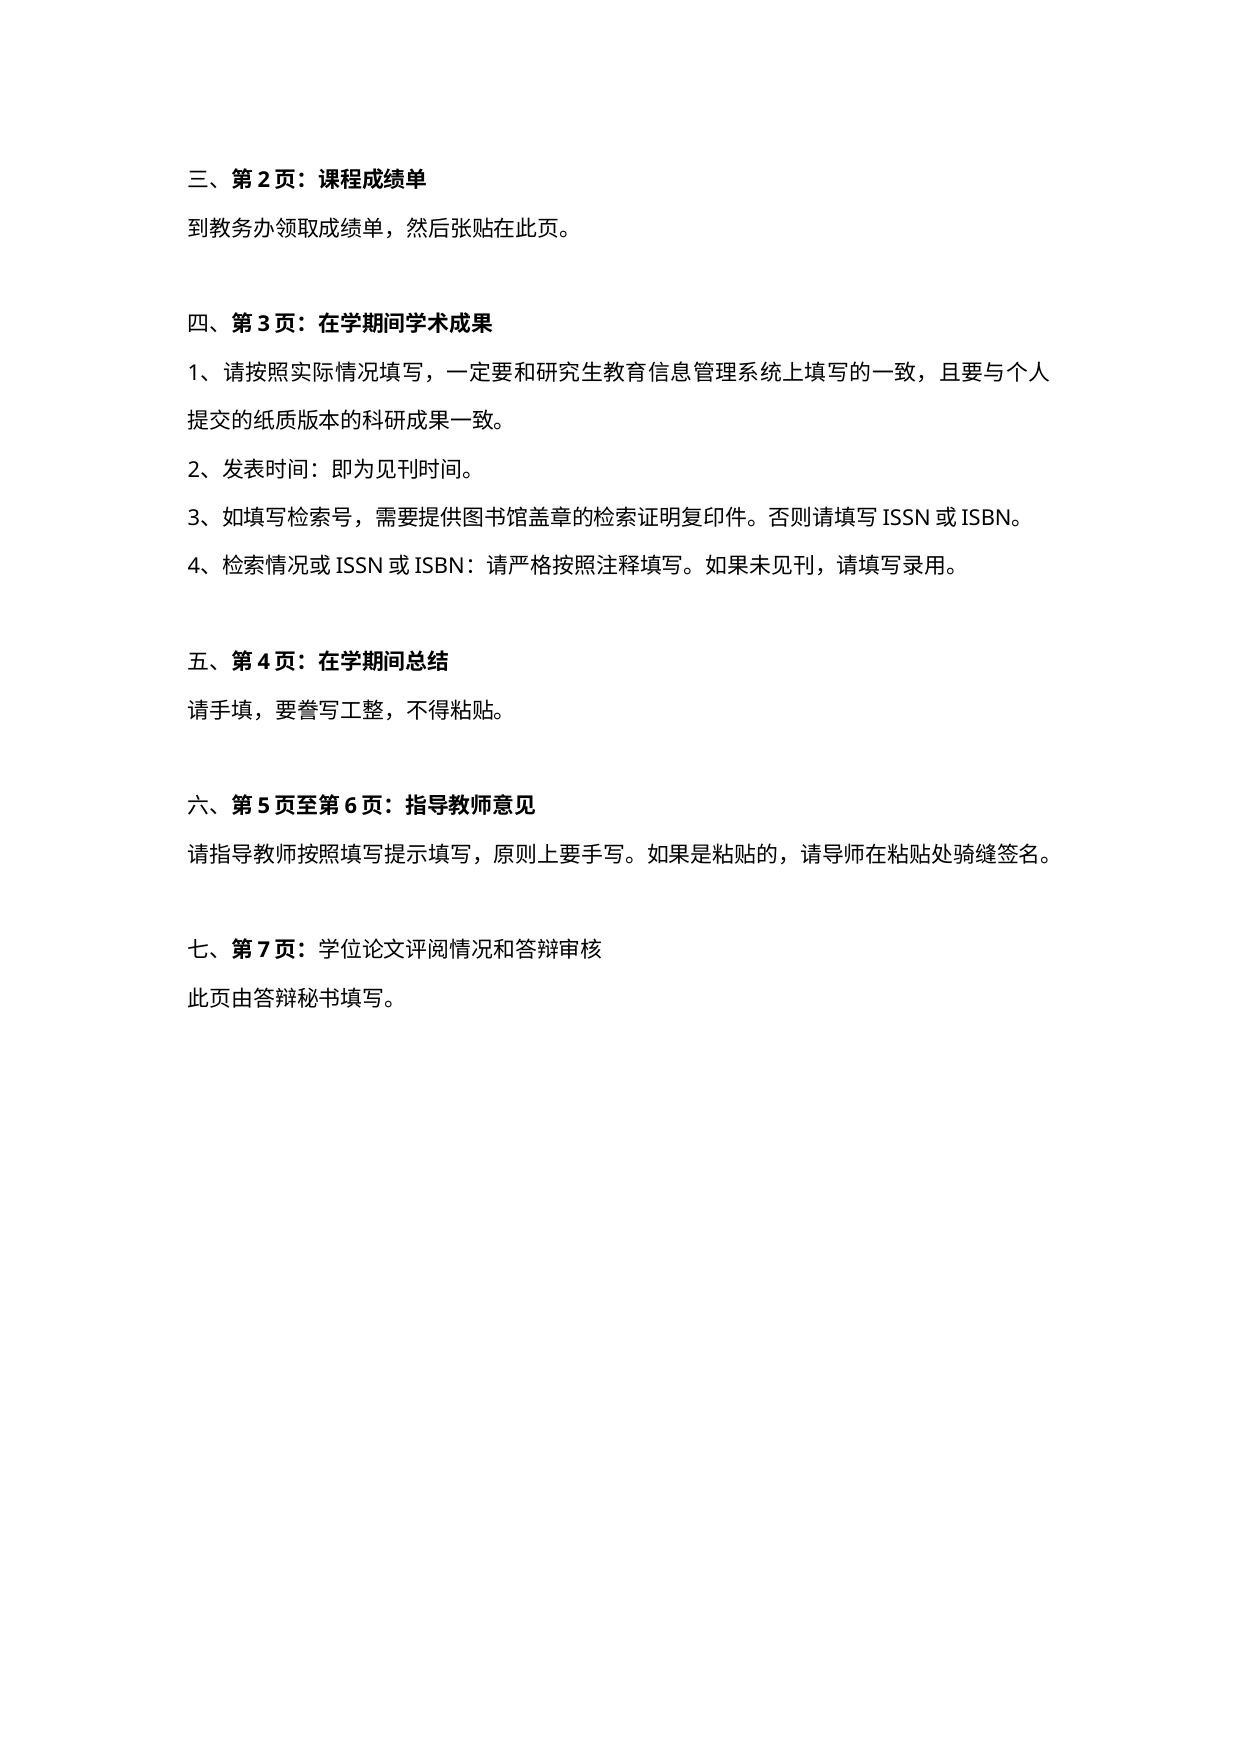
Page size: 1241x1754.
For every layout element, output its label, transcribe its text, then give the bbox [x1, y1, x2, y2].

text 到教务办领取成绩单，然后张贴在此页。 [187, 210, 1053, 243]
text 2、发表时间：即为见刊时间。 [187, 451, 1053, 484]
text 3、如填写检索号，需要提供图书馆盖章的检索证明复印件。否则请填写ISSN或ISBN。 [187, 500, 1053, 532]
text 四、第3页：在学期间学术成果 [187, 306, 1053, 338]
text 请手填，要誊写工整，不得粘贴。 [187, 692, 1053, 725]
text 五、第4页：在学期间总结 [187, 644, 1053, 676]
text 4、检索情况或ISSN或ISBN：请严格按照注释填写。如果未见刊，请填写录用。 [187, 548, 1053, 581]
text 此页由答辩秘书填写。 [187, 980, 1053, 1013]
text 三、第2页：课程成绩单 [187, 162, 1053, 194]
text 七、第7页：学位论文评阅情况和答辩审核 [187, 932, 1053, 964]
text 1、请按照实际情况填写，一定要和研究生教育信息管理系统上填写的一致，且要与个人提交的纸质版本的科研成果一致。 [187, 354, 1053, 436]
text 请指导教师按照填写提示填写，原则上要手写。如果是粘贴的，请导师在粘贴处骑缝签名。 [187, 836, 1053, 869]
text 六、第5页至第6页：指导教师意见 [187, 788, 1053, 820]
